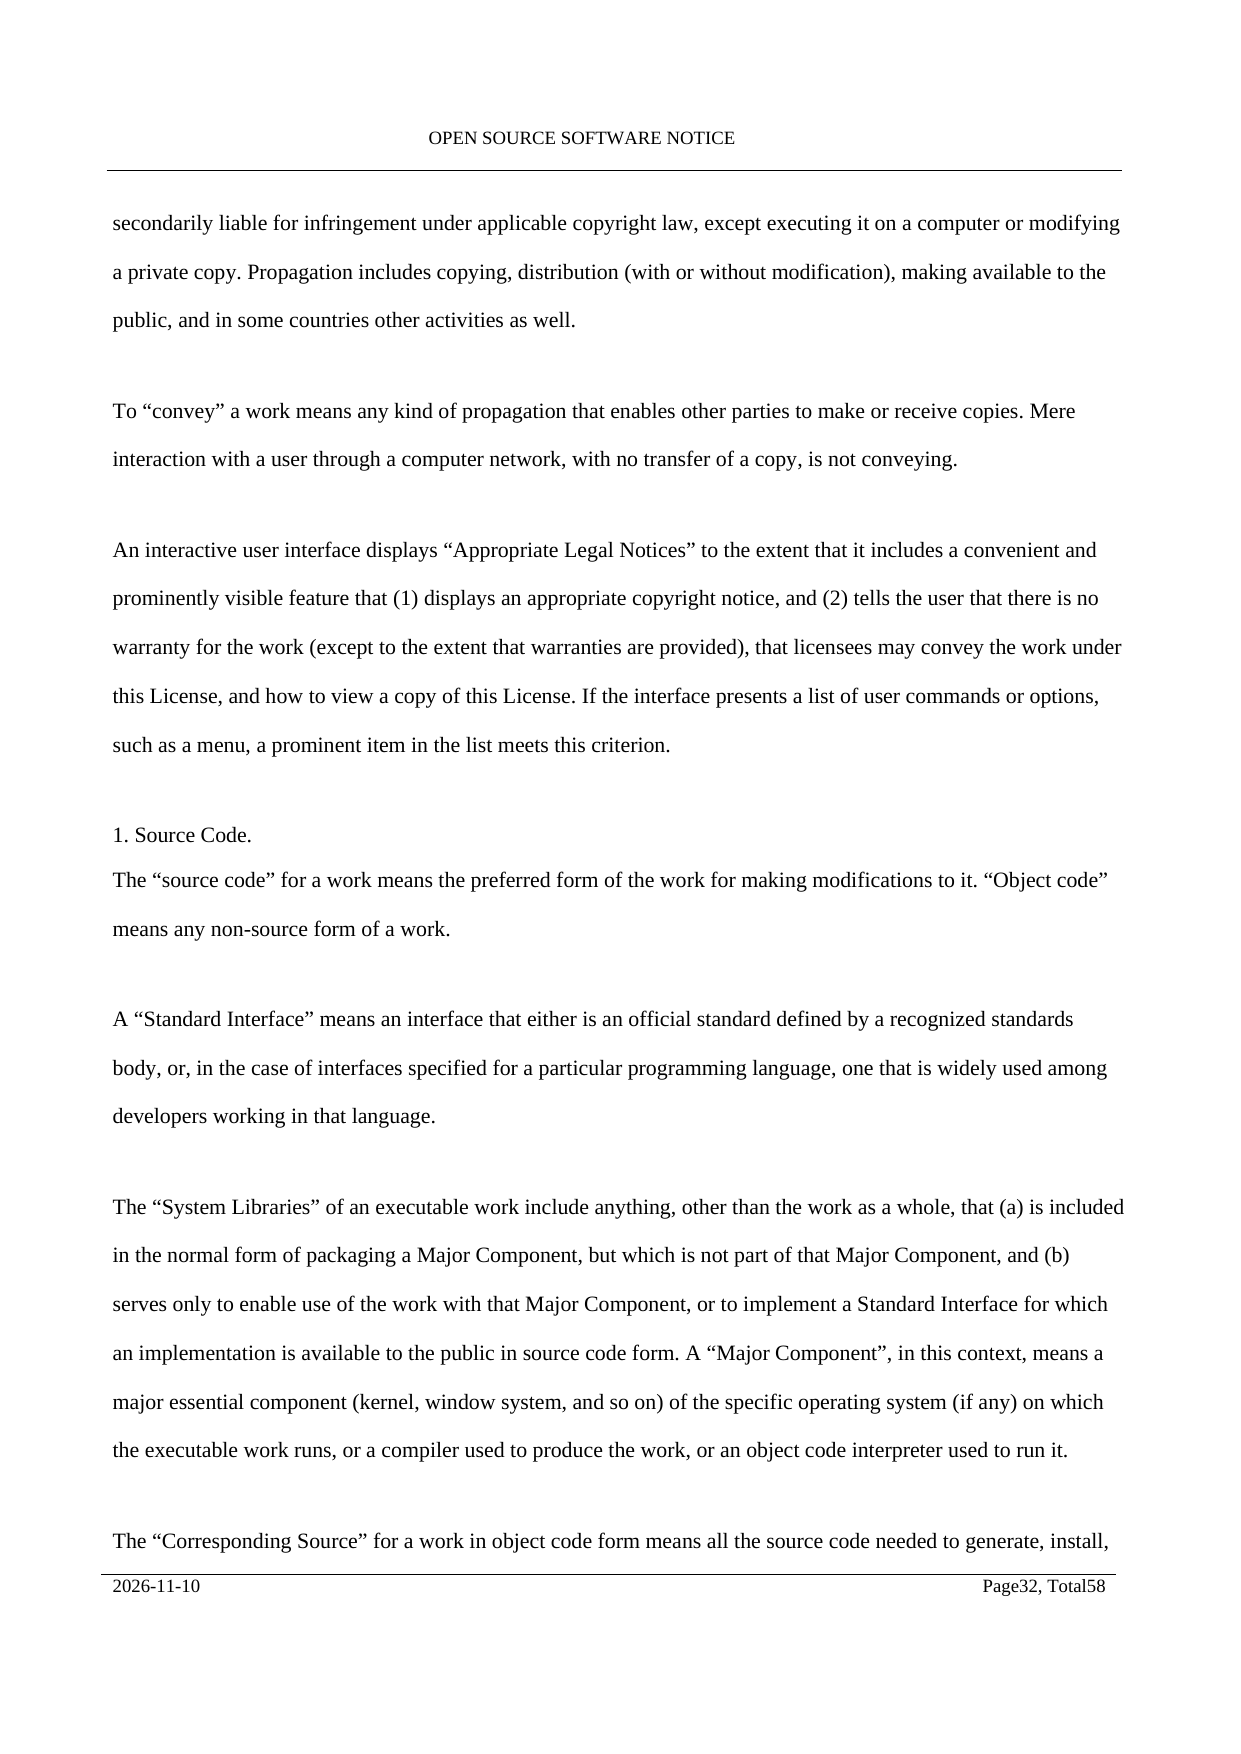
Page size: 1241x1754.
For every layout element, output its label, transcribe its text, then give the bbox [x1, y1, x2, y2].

text The “source code” for a work means the preferred form of the work for making modifications to it. “Object code” means any non-source form of a work. [112, 863, 1128, 944]
text An interactive user interface displays “Appropriate Legal Notices” to the extent that it includes a convenient and prominently visible feature that (1) displays an appropriate copyright notice, and (2) tells the user that there is no warranty for the work (except to the extent that warranties are provided), that licensees may convey the work under this License, and how to view a copy of this License. If the interface presents a list of user commands or options, such as a menu, a prominent item in the list meets this criterion. [112, 533, 1128, 761]
text The “System Libraries” of an executable work include anything, other than the work as a whole, that (a) is included in the normal form of packaging a Major Component, but which is not part of that Major Component, and (b) serves only to enable use of the work with that Major Component, or to implement a Standard Interface for which an implementation is available to the public in source code form. A “Major Component”, in this context, means a major essential component (kernel, window system, and so on) of the specific operating system (if any) on which the executable work runs, or a compiler used to produce the work, or an object code interpreter used to run it. [112, 1190, 1128, 1466]
text A “Standard Interface” means an interface that either is an official standard defined by a recognized standards body, or, in the case of interfaces specified for a particular programming language, one that is widely used among developers working in that language. [112, 1002, 1128, 1132]
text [112, 206, 1128, 336]
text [112, 1524, 1128, 1556]
text 1. Source Code. [112, 818, 1128, 851]
text To “convey” a work means any kind of propagation that enables other parties to make or receive copies. Mere interaction with a user through a computer network, with no transfer of a copy, is not conveying. [112, 394, 1128, 475]
